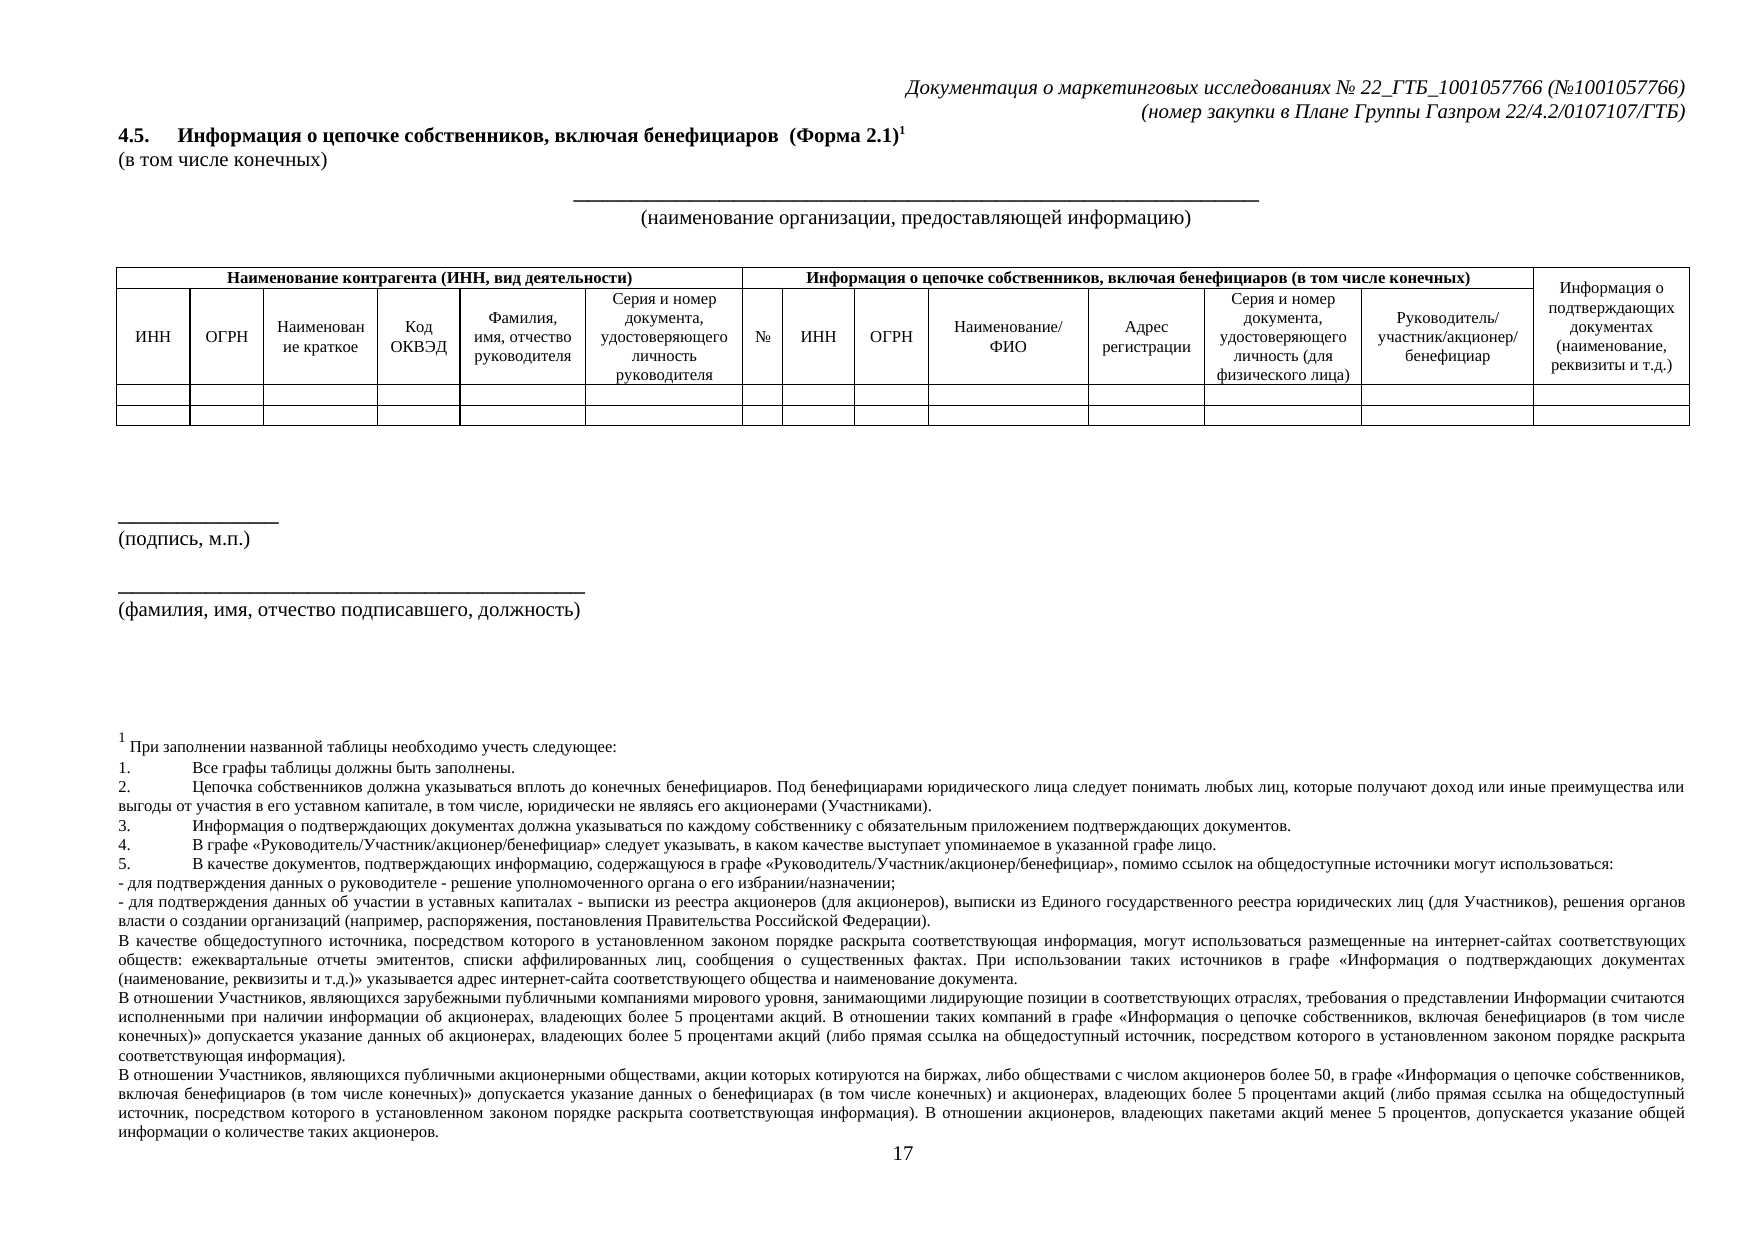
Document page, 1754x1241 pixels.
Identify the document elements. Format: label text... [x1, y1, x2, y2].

table_cell [461, 406, 585, 425]
table_cell [929, 385, 1088, 404]
table_cell ОГРН [855, 289, 928, 384]
table_cell № [743, 289, 782, 384]
table_cell ИНН [117, 289, 189, 384]
table_cell [1205, 406, 1361, 425]
table_cell [586, 406, 742, 425]
table_cell [1534, 385, 1689, 404]
table_header Информация о цепочке собственников, включая бенефициаров (в том числе конечных) [743, 268, 1533, 287]
text (наименование организации, предоставляющей информацию) [144, 205, 1687, 229]
table_cell [855, 406, 928, 425]
text ___________ [118, 493, 1687, 526]
table_cell ИНН [783, 289, 854, 384]
table_cell [461, 385, 585, 404]
table_cell [783, 406, 854, 425]
table_cell Код ОКВЭД [378, 289, 459, 384]
text ________________________________ [118, 563, 1687, 596]
table_cell [378, 385, 459, 404]
table_cell [117, 406, 189, 425]
table_cell [743, 406, 782, 425]
table_cell [264, 385, 377, 404]
table_cell Руководитель/ участник/акционер/ бенефициар [1362, 289, 1533, 384]
table_cell Наименование/ ФИО [929, 289, 1088, 384]
table_cell [191, 406, 263, 425]
text (в том числе конечных) [118, 147, 1687, 171]
list Информация о цепочке собственников, включая бенефициаров (Форма 2.1) [118, 123, 1687, 147]
table_cell [1089, 385, 1204, 404]
table_cell [378, 406, 459, 425]
table_cell [929, 406, 1088, 425]
text (подпись, м.п.) [118, 526, 1687, 550]
text _______________________________________________ [144, 171, 1687, 205]
table_cell Серия и номер документа, удостоверяющего личность (для физического лица) [1205, 289, 1361, 384]
table_cell [586, 385, 742, 404]
table_cell [1534, 406, 1689, 425]
table_cell ОГРН [191, 289, 263, 384]
table_cell Адрес регистрации [1089, 289, 1204, 384]
table_cell Фамилия, имя, отчество руководителя [461, 289, 585, 384]
table_cell [1205, 385, 1361, 404]
table_cell [743, 385, 782, 404]
table_cell [264, 406, 377, 425]
table_cell [855, 385, 928, 404]
text (фамилия, имя, отчество подписавшего, должность) [118, 596, 1687, 621]
table_header Информация о подтверждающих документах (наименование, реквизиты и т.д.) [1534, 268, 1689, 384]
table_cell [191, 385, 263, 404]
table_cell Серия и номер документа, удостоверяющего личность руководителя [586, 289, 742, 384]
table_cell [117, 385, 189, 404]
table_cell [1362, 385, 1533, 404]
table_header Наименование контрагента (ИНН, вид деятельности) [117, 268, 742, 287]
table_cell [783, 385, 854, 404]
table_cell Наименование краткое [264, 289, 377, 384]
table_cell [1089, 406, 1204, 425]
table_cell [1362, 406, 1533, 425]
